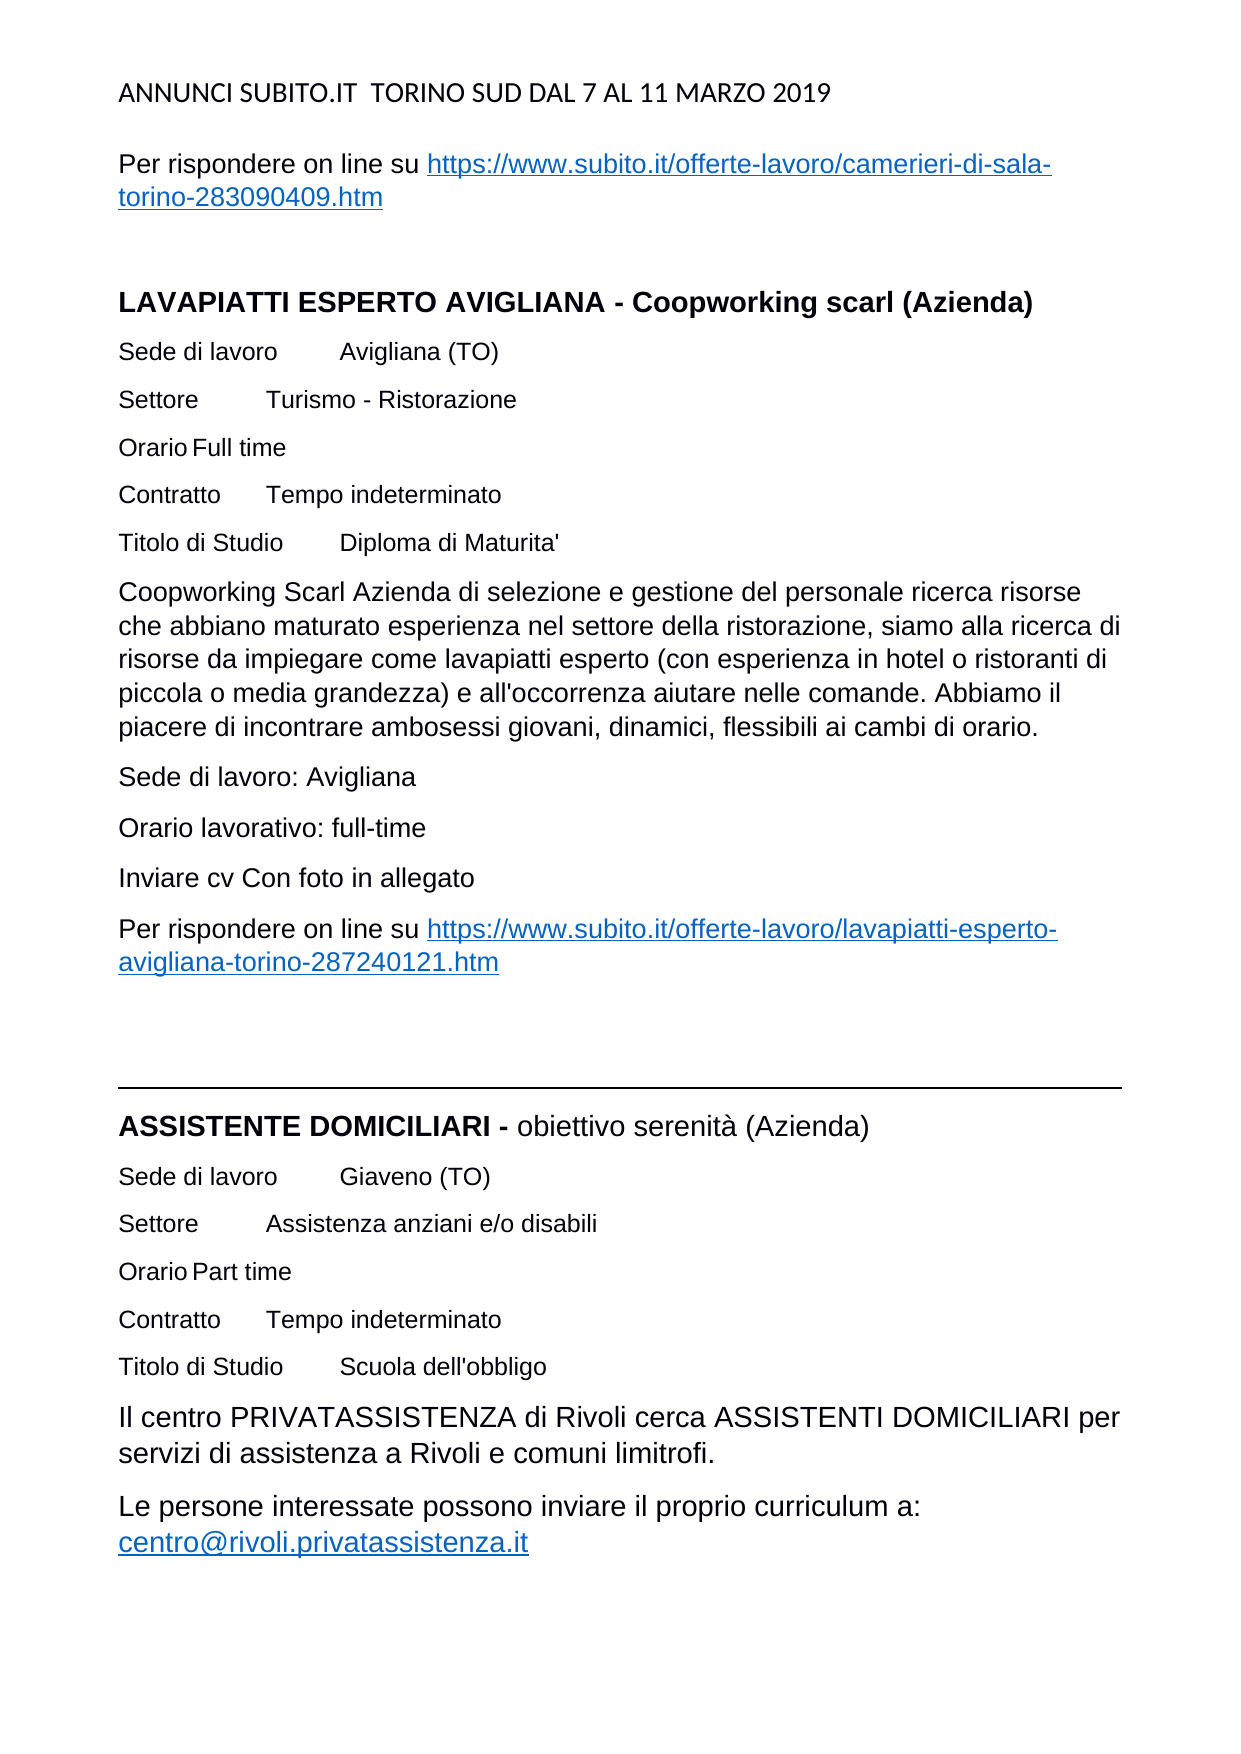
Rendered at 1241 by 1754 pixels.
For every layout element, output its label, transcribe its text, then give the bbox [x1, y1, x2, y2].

text Assistente domiciliari - obiettivo serenità (Azienda) [118, 1109, 1122, 1142]
text Per rispondere on line su https://www.subito.it/offerte-lavoro/lavapiatti-esperto-avigliana-torino-287240121.htm [118, 913, 1122, 978]
text Orario Full time [118, 433, 1122, 462]
text Titolo di Studio Scuola dell'obbligo [118, 1352, 1122, 1381]
text Per rispondere on line su https://www.subito.it/offerte-lavoro/camerieri-di-sala-torino-283090409.htm [118, 148, 1122, 213]
text Il centro PRIVATASSISTENZA di Rivoli cerca ASSISTENTI DOMICILIARI per servizi di assistenza a Rivoli e comuni limitrofi. [118, 1400, 1122, 1470]
text Sede di lavoro Avigliana (TO) [118, 337, 1122, 366]
text Orario Part time [118, 1257, 1122, 1286]
text Contratto Tempo indeterminato [118, 481, 1122, 509]
text Titolo di Studio Diploma di Maturita' [118, 528, 1122, 557]
text Sede di lavoro Giaveno (TO) [118, 1161, 1122, 1190]
text Settore Assistenza anziani e/o disabili [118, 1209, 1122, 1238]
text Contratto Tempo indeterminato [118, 1304, 1122, 1333]
text Coopworking Scarl Azienda di selezione e gestione del personale ricerca risorse che abbiano maturato esperienza nel settore della ristorazione, siamo alla ricerca di risorse da impiegare come lavapiatti esperto (con esperienza in hotel o ristoranti di piccola o media grandezza) e all'occorrenza aiutare nelle comande. Abbiamo il piacere di incontrare ambosessi giovani, dinamici, flessibili ai cambi di orario. [118, 576, 1122, 742]
text Inviare cv Con foto in allegato [118, 862, 1122, 893]
text Lavapiatti esperto Avigliana - Coopworking scarl (Azienda) [118, 284, 1122, 318]
text Orario lavorativo: full-time [118, 812, 1122, 843]
text Sede di lavoro: Avigliana [118, 761, 1122, 793]
text Le persone interessate possono inviare il proprio curriculum a: centro@rivoli.privatassistenza.it [118, 1489, 1122, 1559]
text Settore Turismo - Ristorazione [118, 385, 1122, 414]
